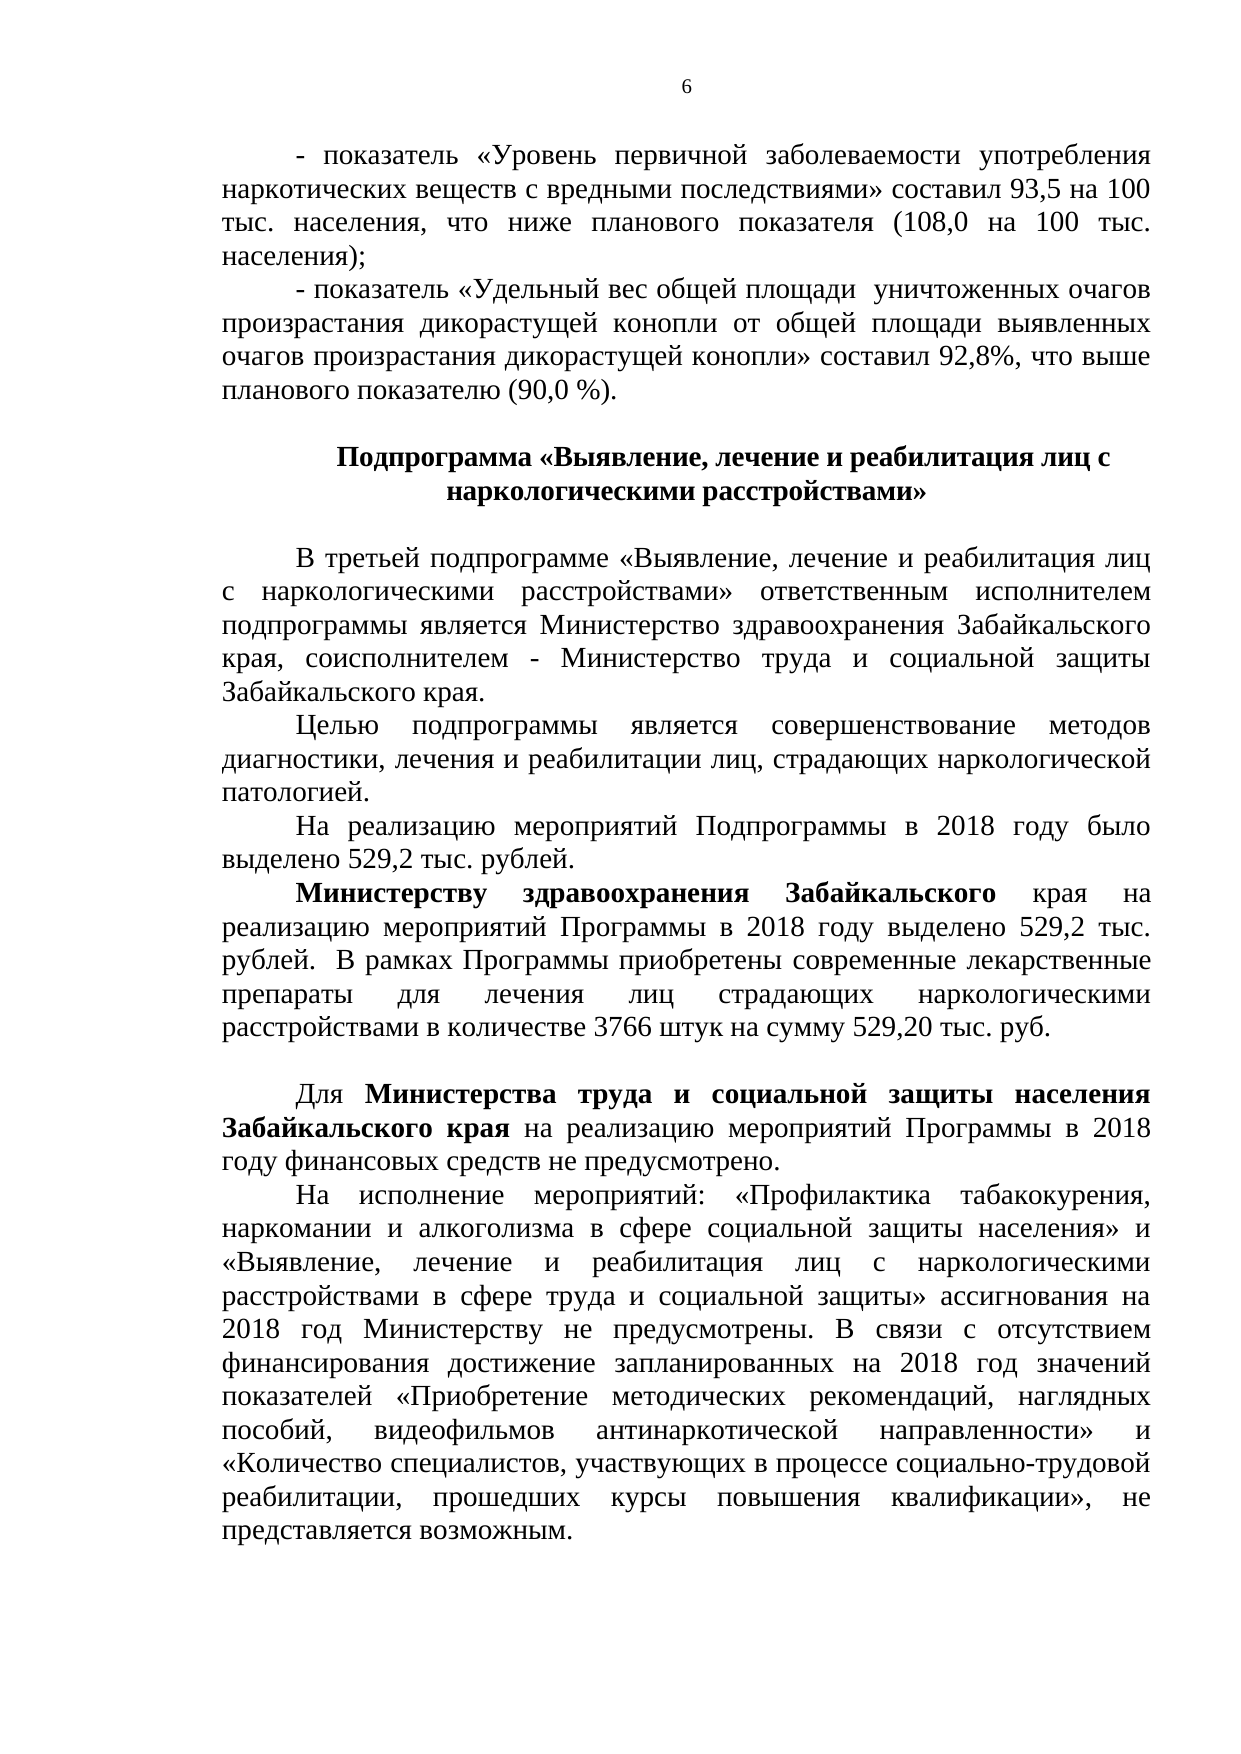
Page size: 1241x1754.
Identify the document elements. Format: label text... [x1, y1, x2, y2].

text Целью подпрограммы является совершенствование методов диагностики, лечения и реабилитации лиц, страдающих наркологической патологией. [222, 707, 1152, 808]
text Министерству здравоохранения Забайкальского края на реализацию мероприятий Программы в 2018 году выделено 529,2 тыс. рублей. В рамках Программы приобретены современные лекарственные препараты для лечения лиц страдающих наркологическими расстройствами в количестве 3766 штук на сумму 529,20 тыс. руб. [222, 875, 1152, 1043]
text - показатель «Уровень первичной заболеваемости употребления наркотических веществ с вредными последствиями» составил 93,5 на 100 тыс. населения, что ниже планового показателя (108,0 на 100 тыс. населения); [222, 133, 1158, 271]
text На исполнение мероприятий: «Профилактика табакокурения, наркомании и алкоголизма в сфере социальной защиты населения» и «Выявление, лечение и реабилитация лиц с наркологическими расстройствами в сфере труда и социальной защиты» ассигнования на 2018 год Министерству не предусмотрены. В связи с отсутствием финансирования достижение запланированных на 2018 год значений показателей «Приобретение методических рекомендаций, наглядных пособий, видеофильмов антинаркотической направленности» и «Количество специалистов, участвующих в процессе социально-трудовой реабилитации, прошедших курсы повышения квалификации», не представляется возможным. [222, 1172, 1158, 1602]
text Подпрограмма «Выявление, лечение и реабилитация лиц с наркологическими расстройствами» [222, 439, 1152, 506]
text - показатель «Удельный вес общей площади уничтоженных очагов произрастания дикорастущей конопли от общей площади выявленных очагов произрастания дикорастущей конопли» составил 92,8%, что выше планового показателю (90,0 %). [222, 271, 1152, 406]
text На реализацию мероприятий Подпрограммы в 2018 году было выделено 529,2 тыс. рублей. [222, 808, 1152, 875]
text Для Министерства труда и социальной защиты населения Забайкальского края на реализацию мероприятий Программы в 2018 году финансовых средств не предусмотрено. [222, 1076, 1152, 1172]
text В третьей подпрограмме «Выявление, лечение и реабилитация лиц с наркологическими расстройствами» ответственным исполнителем подпрограммы является Министерство здравоохранения Забайкальского края, соисполнителем - Министерство труда и социальной защиты Забайкальского края. [222, 540, 1152, 707]
